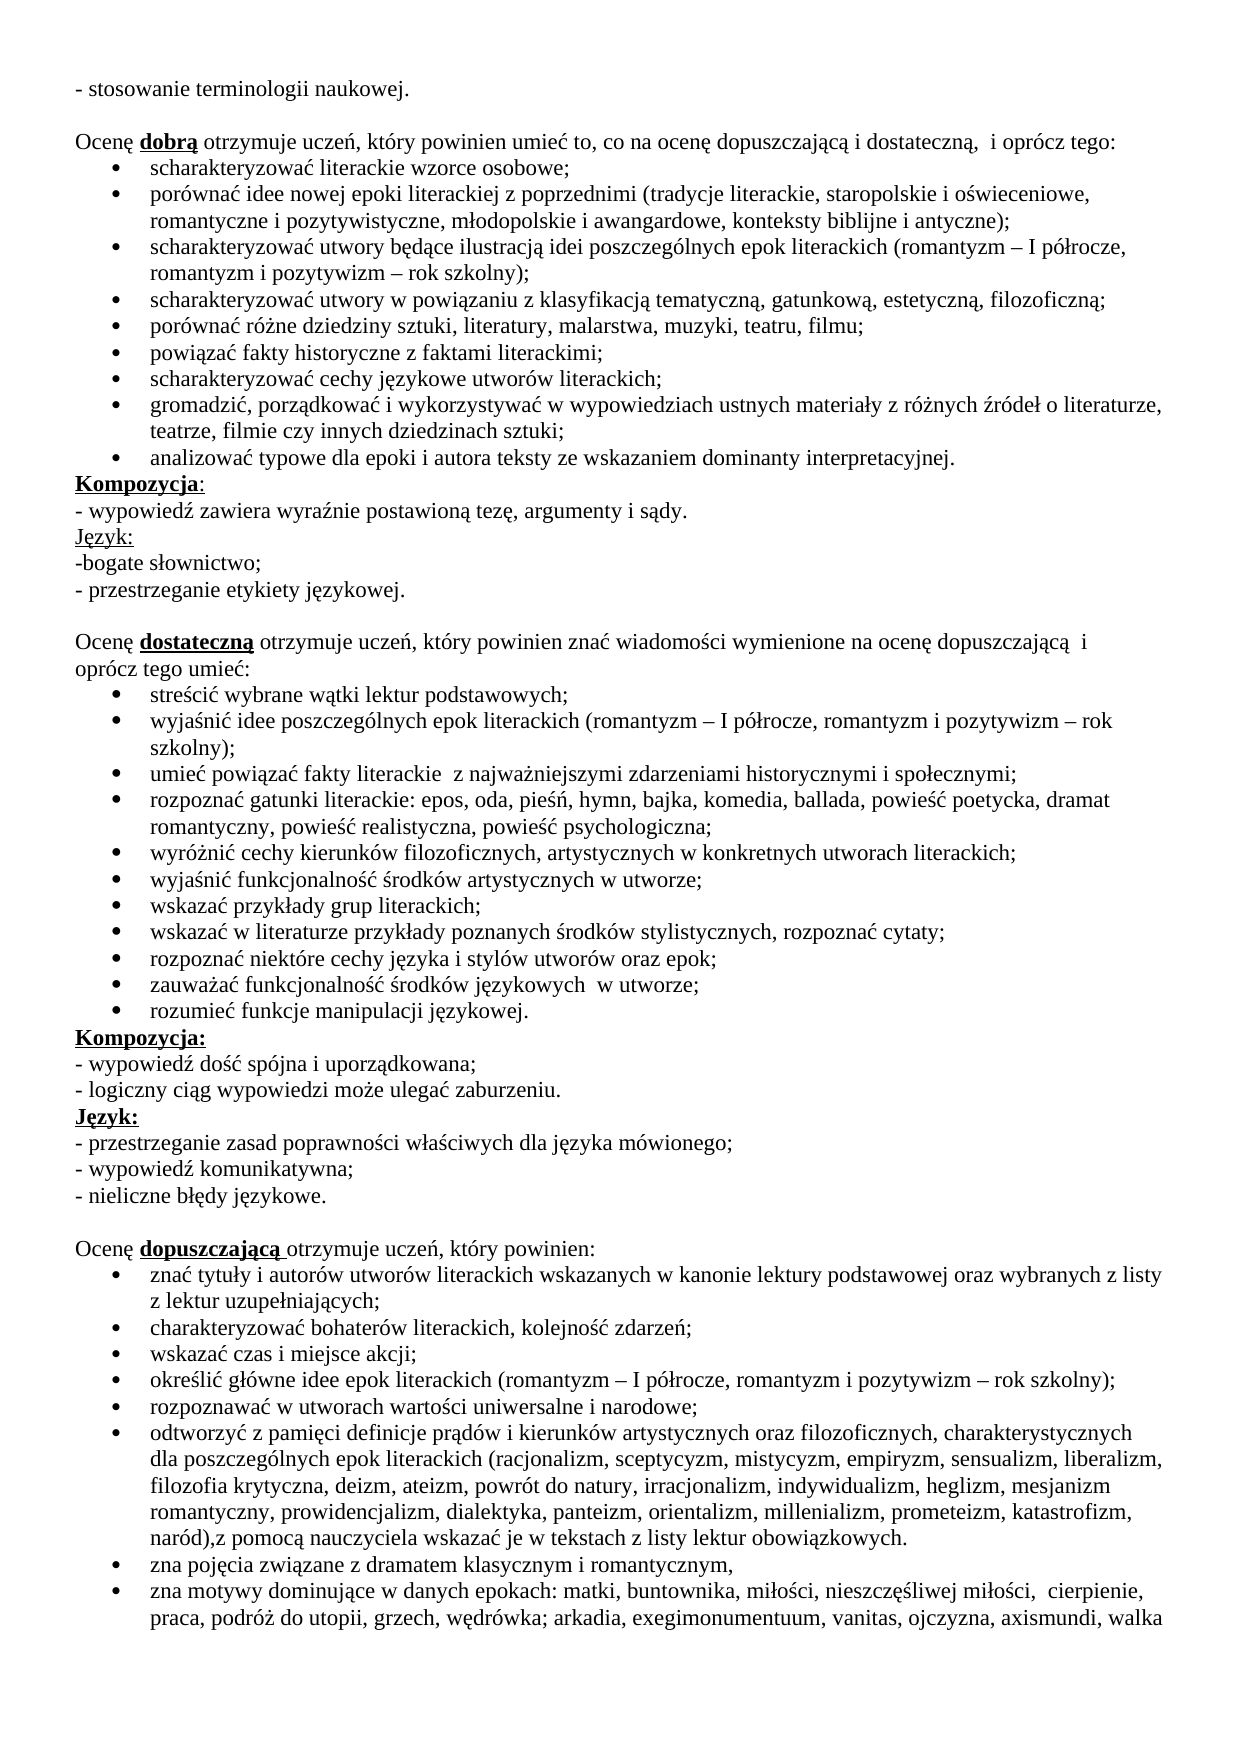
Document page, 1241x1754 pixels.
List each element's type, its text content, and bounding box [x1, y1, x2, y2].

list rozumieć funkcje manipulacji językowej. [112, 997, 1165, 1024]
text - przestrzeganie etykiety językowej. [75, 576, 1165, 602]
list wyjaśnić funkcjonalność środków artystycznych w utworze; [112, 866, 1165, 892]
list odtworzyć z pamięci definicje prądów i kierunków artystycznych oraz filozoficznych, charakterystycznych dla poszczególnych epok literackich (racjonalizm, sceptycyzm, mistycyzm, empiryzm, sensualizm, liberalizm, filozofia krytyczna, deizm, ateizm, powrót do natury, irracjonalizm, indywidualizm, heglizm, mesjanizm romantyczny, prowidencjalizm, dialektyka, panteizm, orientalizm, millenializm, prometeizm, katastrofizm, naród),z pomocą nauczyciela wskazać je w tekstach z listy lektur obowiązkowych. [112, 1419, 1165, 1551]
text -bogate słownictwo; [75, 549, 1165, 576]
text - stosowanie terminologii naukowej. [75, 75, 1165, 101]
text - wypowiedź dość spójna i uporządkowana; [75, 1050, 1165, 1076]
text - przestrzeganie zasad poprawności właściwych dla języka mówionego; [75, 1129, 1165, 1156]
list wskazać przykłady grup literackich; [112, 892, 1165, 918]
text Język: [75, 1103, 1165, 1129]
list umieć powiązać fakty literackie z najważniejszymi zdarzeniami historycznymi i społecznymi; [112, 760, 1165, 787]
list scharakteryzować utwory w powiązaniu z klasyfikacją tematyczną, gatunkową, estetyczną, filozoficzną; [112, 286, 1165, 312]
list wskazać czas i miejsce akcji; [112, 1340, 1165, 1366]
list rozpoznać gatunki literackie: epos, oda, pieśń, hymn, bajka, komedia, ballada, powieść poetycka, dramat romantyczny, powieść realistyczna, powieść psychologiczna; [112, 787, 1165, 839]
text - wypowiedź zawiera wyraźnie postawioną tezę, argumenty i sądy. [75, 497, 1165, 523]
list scharakteryzować utwory będące ilustracją idei poszczególnych epok literackich (romantyzm – I półrocze, romantyzm i pozytywizm – rok szkolny); [112, 233, 1165, 286]
list wyjaśnić idee poszczególnych epok literackich (romantyzm – I półrocze, romantyzm i pozytywizm – rok szkolny); [112, 707, 1165, 760]
text - wypowiedź komunikatywna; [75, 1156, 1165, 1182]
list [112, 1577, 1165, 1630]
list rozpoznać niektóre cechy języka i stylów utworów oraz epok; [112, 945, 1165, 971]
text Język: [75, 523, 1165, 549]
list powiązać fakty historyczne z faktami literackimi; [112, 338, 1165, 365]
list znać tytuły i autorów utworów literackich wskazanych w kanonie lektury podstawowej oraz wybranych z listy z lektur uzupełniających; [112, 1261, 1165, 1314]
list rozpoznawać w utworach wartości uniwersalne i narodowe; [112, 1393, 1165, 1419]
list gromadzić, porządkować i wykorzystywać w wypowiedziach ustnych materiały z różnych źródeł o literaturze, teatrze, filmie czy innych dziedzinach sztuki; [112, 391, 1165, 444]
list wyróżnić cechy kierunków filozoficznych, artystycznych w konkretnych utworach literackich; [112, 839, 1165, 866]
text Ocenę dobrą otrzymuje uczeń, który powinien umieć to, co na ocenę dopuszczającą i dostateczną, i oprócz tego: [75, 128, 1165, 154]
list zna pojęcia związane z dramatem klasycznym i romantycznym, [112, 1551, 1165, 1577]
text Ocenę dopuszczającą otrzymuje uczeń, który powinien: [75, 1234, 1165, 1261]
text - nieliczne błędy językowe. [75, 1182, 1165, 1208]
list scharakteryzować literackie wzorce osobowe; [112, 154, 1165, 180]
list analizować typowe dla epoki i autora teksty ze wskazaniem dominanty interpretacyjnej. [112, 444, 1165, 470]
list zauważać funkcjonalność środków językowych w utworze; [112, 971, 1165, 997]
text Kompozycja: [75, 1024, 1165, 1050]
text Kompozycja: [75, 470, 1165, 497]
list charakteryzować bohaterów literackich, kolejność zdarzeń; [112, 1314, 1165, 1340]
list scharakteryzować cechy językowe utworów literackich; [112, 365, 1165, 391]
list porównać idee nowej epoki literackiej z poprzednimi (tradycje literackie, staropolskie i oświeceniowe, romantyczne i pozytywistyczne, młodopolskie i awangardowe, konteksty biblijne i antyczne); [112, 180, 1165, 233]
text - logiczny ciąg wypowiedzi może ulegać zaburzeniu. [75, 1076, 1165, 1103]
text Ocenę dostateczną otrzymuje uczeń, który powinien znać wiadomości wymienione na ocenę dopuszczającą i oprócz tego umieć: [75, 628, 1165, 681]
list określić główne idee epok literackich (romantyzm – I półrocze, romantyzm i pozytywizm – rok szkolny); [112, 1366, 1165, 1393]
list porównać różne dziedziny sztuki, literatury, malarstwa, muzyki, teatru, filmu; [112, 312, 1165, 338]
list streścić wybrane wątki lektur podstawowych; [112, 681, 1165, 707]
list wskazać w literaturze przykłady poznanych środków stylistycznych, rozpoznać cytaty; [112, 918, 1165, 945]
